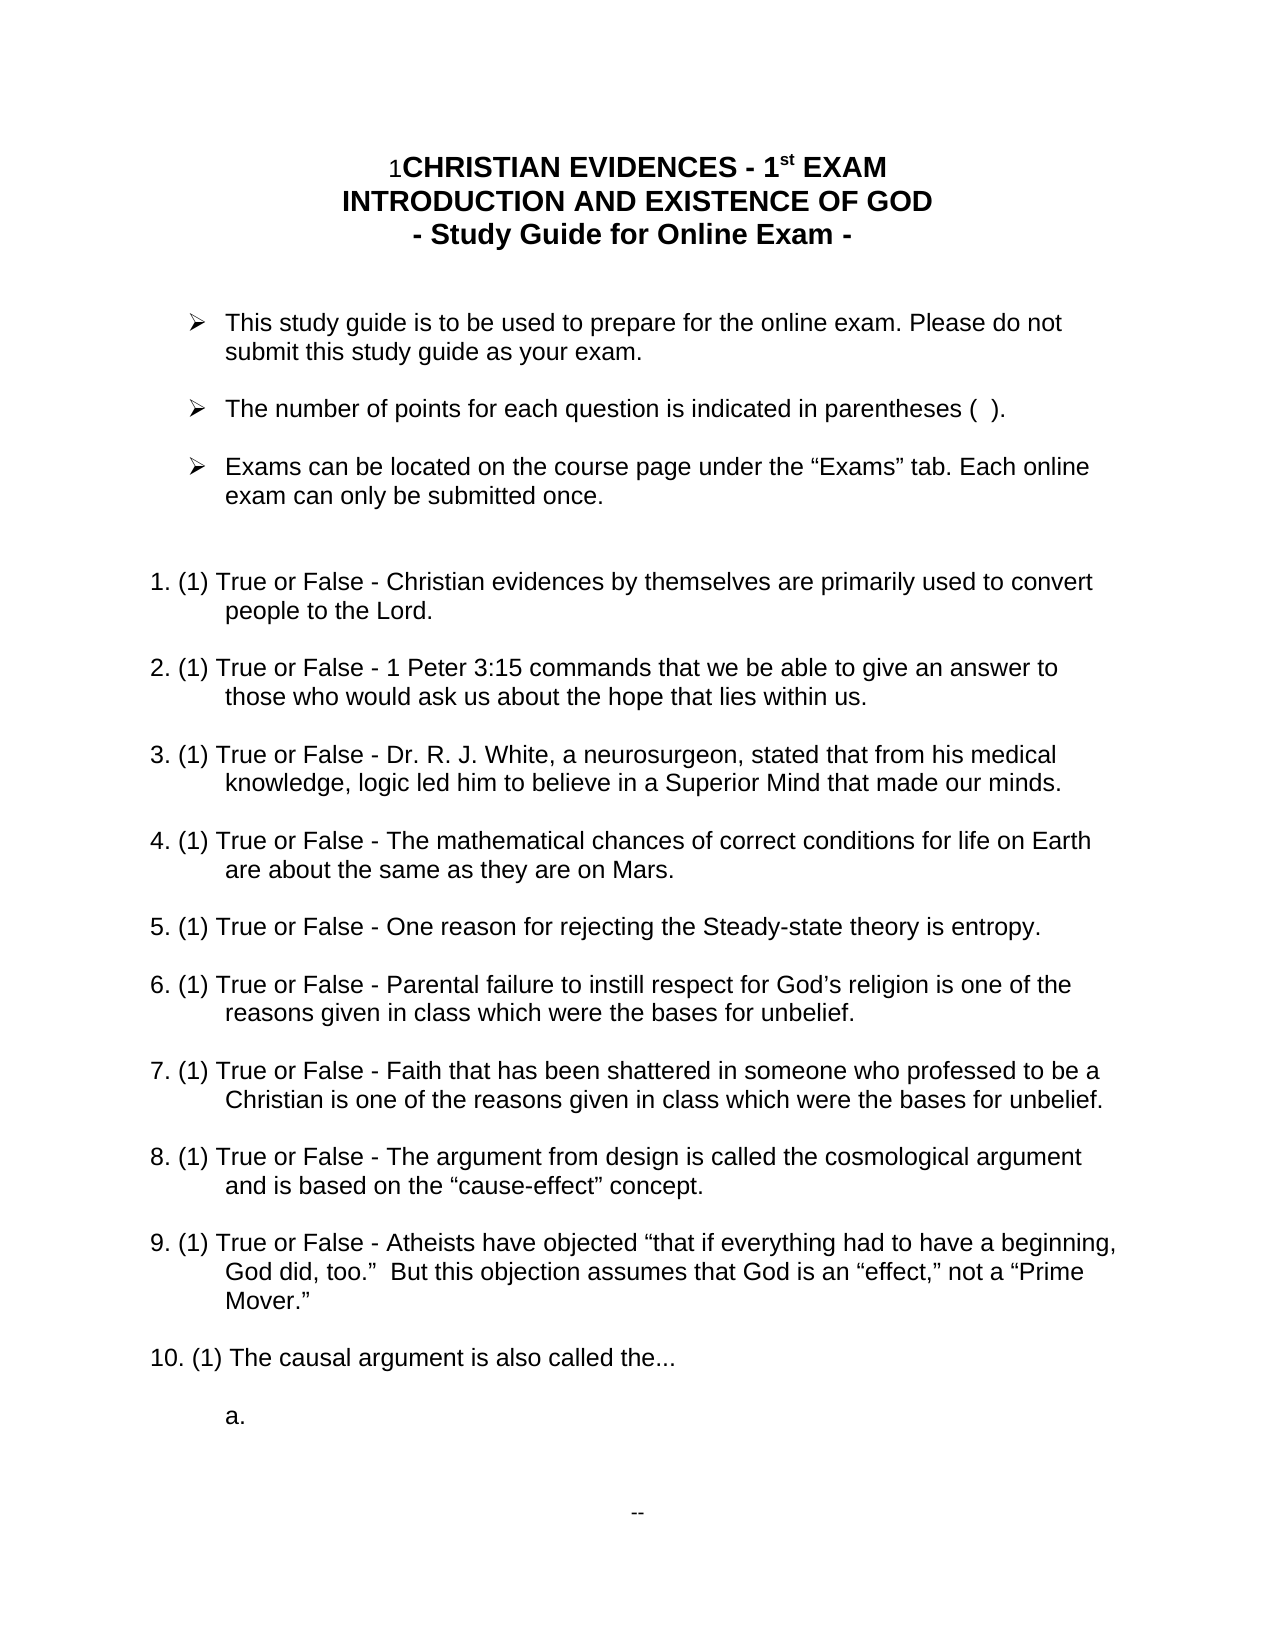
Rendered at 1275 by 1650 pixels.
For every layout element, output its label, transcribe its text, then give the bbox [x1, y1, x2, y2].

list This study guide is to be used to prepare for the online exam. Please do not submit this study guide as your exam. [187, 308, 1125, 366]
text 3. (1) True or False - Dr. R. J. White, a neurosurgeon, stated that from his medical knowledge, logic led him to believe in a Superior Mind that made our minds. [150, 740, 1125, 797]
text 6. (1) True or False - Parental failure to instill respect for God’s religion is one of the reasons given in class which were the bases for unbelief. [150, 970, 1125, 1027]
text CHRISTIAN EVIDENCES - 1st EXAM [150, 150, 1125, 183]
text INTRODUCTION AND EXISTENCE OF GOD [150, 183, 1125, 217]
text 9. (1) True or False - Atheists have objected “that if everything had to have a beginning, God did, too.” But this objection assumes that God is an “effect,” not a “Prime Mover.” [150, 1228, 1125, 1315]
list Exams can be located on the course page under the “Exams” tab. Each online exam can only be submitted once. [187, 452, 1125, 510]
text 7. (1) True or False - Faith that has been shattered in someone who professed to be a Christian is one of the reasons given in class which were the bases for unbelief. [150, 1056, 1125, 1113]
text a. [150, 1401, 1125, 1430]
text - Study Guide for Online Exam - [150, 217, 1125, 251]
text 5. (1) True or False - One reason for rejecting the Steady-state theory is entropy. [150, 912, 1125, 941]
text 10. (1) The causal argument is also called the... [150, 1343, 1125, 1372]
text 8. (1) True or False - The argument from design is called the cosmological argument and is based on the “cause-effect” concept. [150, 1142, 1125, 1200]
text 1. (1) True or False - Christian evidences by themselves are primarily used to convert people to the Lord. [150, 567, 1125, 625]
text 2. (1) True or False - 1 Peter 3:15 commands that we be able to give an answer to those who would ask us about the hope that lies within us. [150, 653, 1125, 711]
text 4. (1) True or False - The mathematical chances of correct conditions for life on Earth are about the same as they are on Mars. [150, 826, 1125, 883]
list The number of points for each question is indicated in parentheses ( ). [187, 394, 1125, 423]
